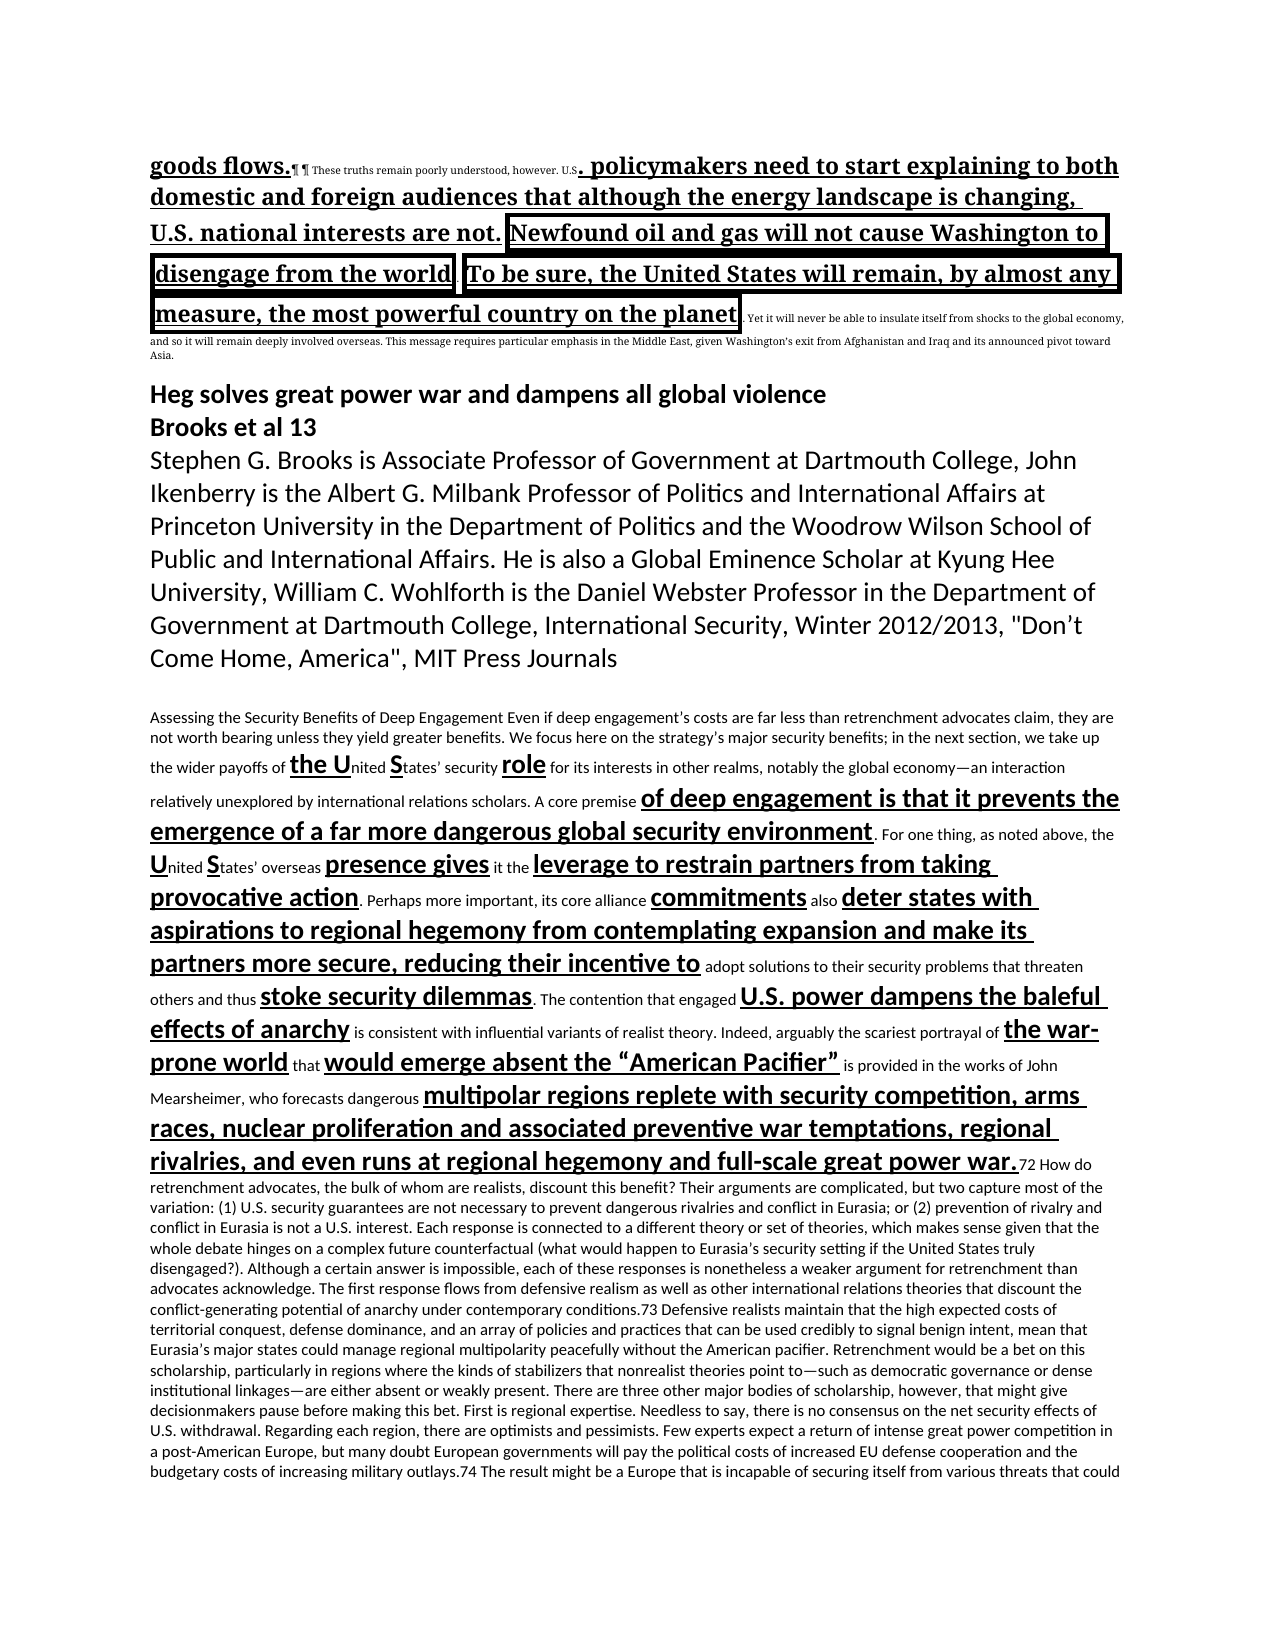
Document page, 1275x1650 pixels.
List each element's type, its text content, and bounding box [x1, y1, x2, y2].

text Heg solves great power war and dampens all global violence [150, 377, 1125, 410]
text Brooks et al 13 [150, 410, 1125, 443]
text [150, 150, 1125, 363]
text Stephen G. Brooks is Associate Professor of Government at Dartmouth College, John Ikenberry is the Albert G. Milbank Professor of Politics and International Affairs at Princeton University in the Department of Politics and the Woodrow Wilson School of Public and International Affairs. He is also a Global Eminence Scholar at Kyung Hee University, William C. Wohlforth is the Daniel Webster Professor in the Department of Government at Dartmouth College, International Security, Winter 2012/2013, "Don’t Come Home, America", MIT Press Journals [150, 443, 1125, 674]
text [150, 707, 1125, 1482]
